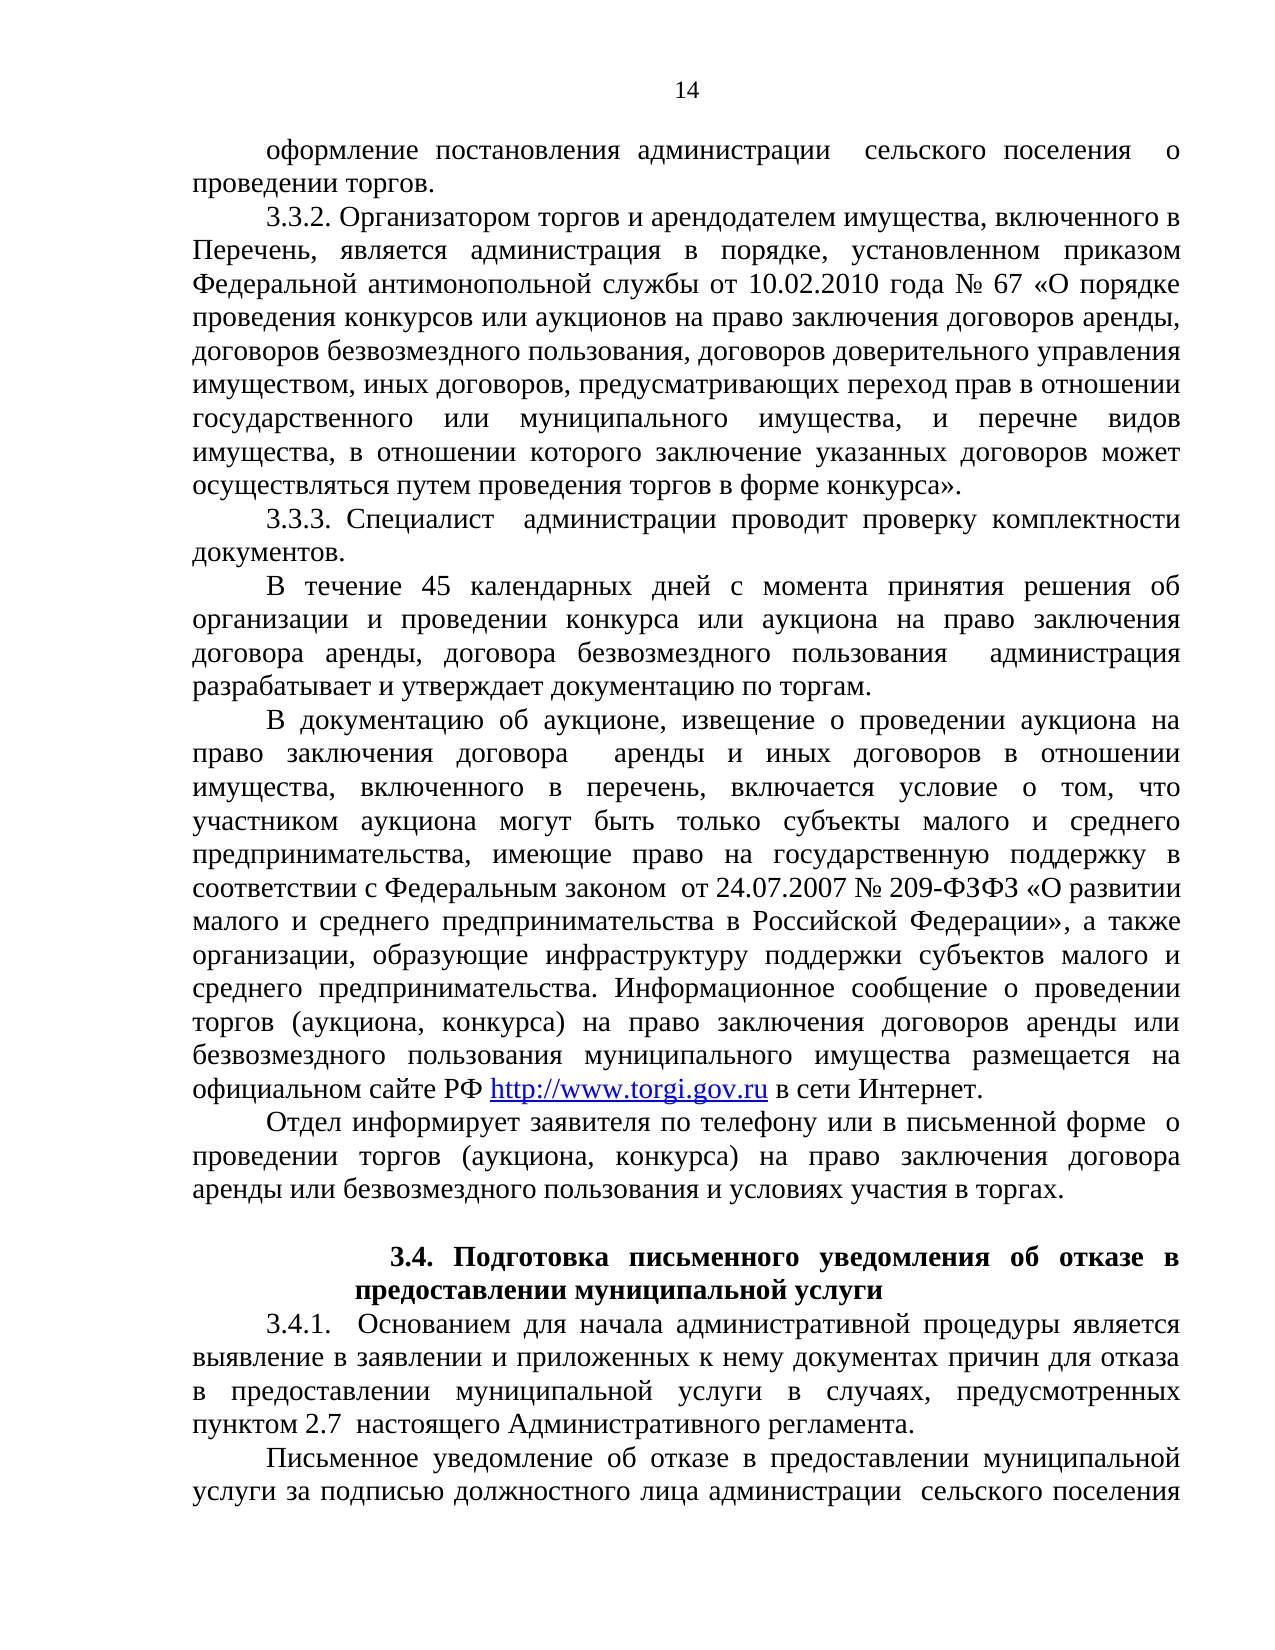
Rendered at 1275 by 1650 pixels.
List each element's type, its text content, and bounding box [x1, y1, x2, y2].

text 3.3.3. Специалист администрации проводит проверку комплектности документов. [192, 501, 1181, 568]
text 3.4.1. Основанием для начала административной процедуры является выявление в заявлении и приложенных к нему документах причин для отказа в предоставлении муниципальной услуги в случаях, предусмотренных пунктом 2.7 настоящего Административного регламента. [192, 1306, 1181, 1440]
text Отдел информирует заявителя по телефону или в письменной форме о проведении торгов (аукциона, конкурса) на право заключения договора аренды или безвозмездного пользования и условиях участия в торгах. [192, 1104, 1181, 1205]
text В течение 45 календарных дней с момента принятия решения об организации и проведении конкурса или аукциона на право заключения договора аренды, договора безвозмездного пользования администрация разрабатывает и утверждает документацию по торгам. [192, 568, 1181, 702]
text оформление постановления администрации сельского поселения о проведении торгов. [192, 132, 1181, 199]
text 3.3.2. Организатором торгов и арендодателем имущества, включенного в Перечень, является администрация в порядке, установленном приказом Федеральной антимонопольной службы от 10.02.2010 года № 67 «О порядке проведения конкурсов или аукционов на право заключения договоров аренды, договоров безвозмездного пользования, договоров доверительного управления имуществом, иных договоров, предусматривающих переход прав в отношении государственного или муниципального имущества, и перечне видов имущества, в отношении которого заключение указанных договоров может осуществляться путем проведения торгов в форме конкурса». [192, 199, 1181, 501]
text В документацию об аукционе, извещение о проведении аукциона на право заключения договора аренды и иных договоров в отношении имущества, включенного в перечень, включается условие о том, что участником аукциона могут быть только субъекты малого и среднего предпринимательства, имеющие право на государственную поддержку в соответствии с Федеральным законом от 24.07.2007 № 209-ФЗФЗ «О развитии малого и среднего предпринимательства в Российской Федерации», а также организации, образующие инфраструктуру поддержки субъектов малого и среднего предпринимательства. Информационное сообщение о проведении торгов (аукциона, конкурса) на право заключения договоров аренды или безвозмездного пользования муниципального имущества размещается на официальном сайте РФ http://www.torgi.gov.ru в сети Интернет. [192, 702, 1181, 1104]
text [192, 1440, 1181, 1507]
text 3.4. Подготовка письменного уведомления об отказе в предоставлении муниципальной услуги [192, 1239, 1181, 1306]
